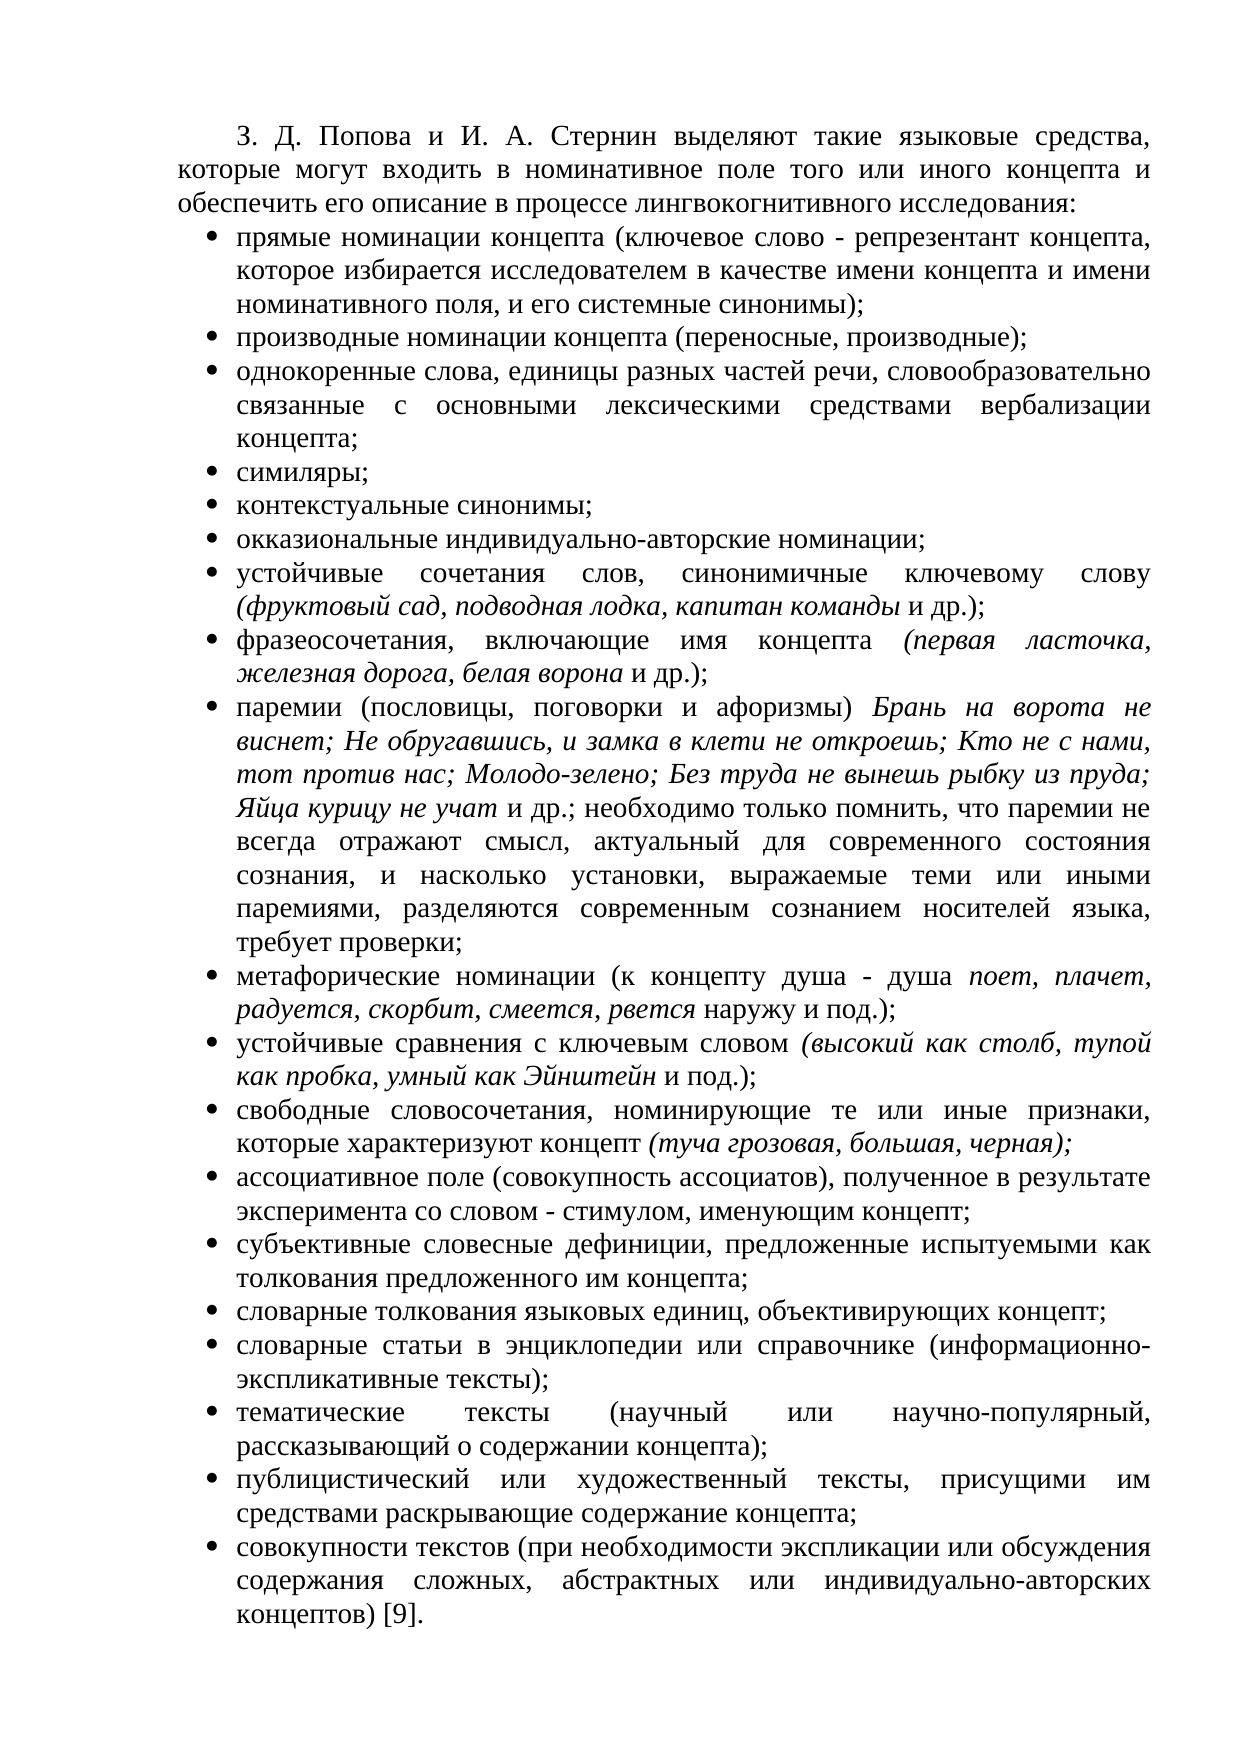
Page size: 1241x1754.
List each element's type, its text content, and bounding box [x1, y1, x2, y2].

list публицистический или художественный тексты, присущими им средствами раскрывающие содержание концепта; [207, 1462, 1152, 1529]
list совокупности текстов (при необходимости экспликации или обсуждения содержания сложных, абстрактных или индивидуально-авторских концептов) [9]. [207, 1529, 1152, 1629]
list фразеосочетания, включающие имя концепта (первая ласточка, железная дорога, белая ворона и др.); [207, 622, 1152, 689]
list однокоренные слова, единицы разных частей речи, словообразовательно связанные с основными лексическими средствами вербализации концепта; [207, 353, 1152, 454]
list окказиональные индивидуально-авторские номинации; [207, 521, 1152, 555]
list производные номинации концепта (переносные, производные); [207, 319, 1152, 353]
text З. Д. Попова и И. А. Стернин выделяют такие языковые средства, которые могут входить в номинативное поле того или иного концепта и обеспечить его описание в процессе лингвокогнитивного исследования: [177, 118, 1152, 219]
list контекстуальные синонимы; [207, 487, 1152, 521]
list ассоциативное поле (совокупность ассоциатов), полученное в результате эксперимента со словом - стимулом, именующим концепт; [207, 1159, 1152, 1226]
list паремии (пословицы, поговорки и афоризмы) Брань на ворота не виснет; Не обругавшись, и замка в клети не откроешь; Кто не с нами, тот против нас; Молодо-зелено; Без труда не вынешь рыбку из пруда; Яйца курицу не учат и др.; необходимо только помнить, что паремии не всегда отражают смысл, актуальный для современного состояния сознания, и насколько установки, выражаемые теми или иными паремиями, разделяются современным сознанием носителей языка, требует проверки; [207, 689, 1152, 958]
list словарные статьи в энциклопедии или справочнике (информационно-экспликативные тексты); [207, 1327, 1152, 1394]
list метафорические номинации (к концепту душа - душа поет, плачет, радуется, скорбит, смеется, рвется наружу и под.); [207, 958, 1152, 1025]
list тематические тексты (научный или научно-популярный, рассказывающий о содержании концепта); [207, 1394, 1152, 1462]
list словарные толкования языковых единиц, объективирующих концепт; [207, 1293, 1152, 1327]
list свободные словосочетания, номинирующие те или иные признаки, которые характеризуют концепт (туча грозовая, большая, черная); [207, 1092, 1152, 1159]
list субъективные словесные дефиниции, предложенные испытуемыми как толкования предложенного им концепта; [207, 1226, 1152, 1293]
list прямые номинации концепта (ключевое слово - репрезентант концепта, которое избирается исследователем в качестве имени концепта и имени номинативного поля, и его системные синонимы); [207, 219, 1152, 319]
list устойчивые сочетания слов, синонимичные ключевому слову (фруктовый сад, подводная лодка, капитан команды и др.); [207, 555, 1152, 622]
list устойчивые сравнения с ключевым словом (высокий как столб, тупой как пробка, умный как Эйнштейн и под.); [207, 1025, 1152, 1092]
list симиляры; [207, 454, 1152, 487]
